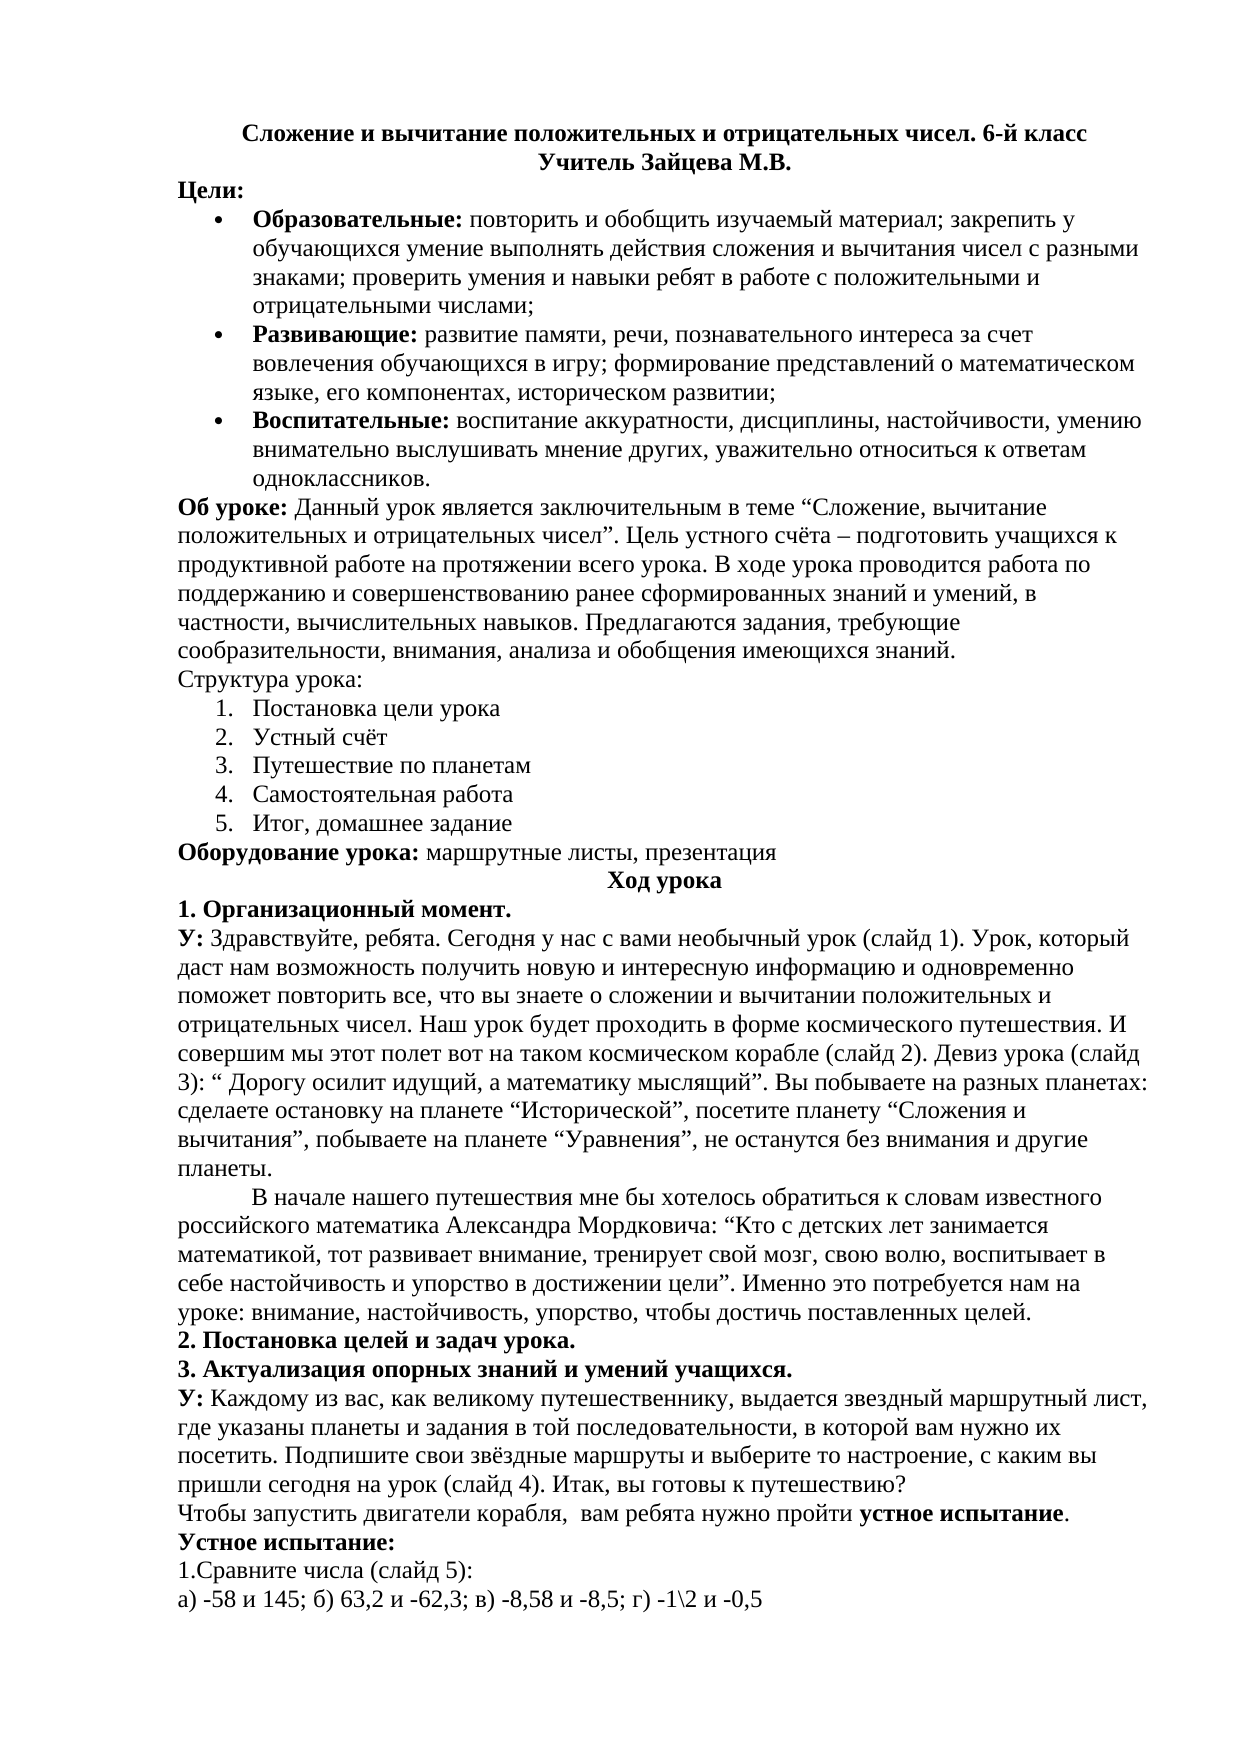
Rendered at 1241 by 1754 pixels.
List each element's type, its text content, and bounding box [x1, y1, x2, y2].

list Устный счёт [215, 722, 1152, 751]
list Постановка цели урока [215, 693, 1152, 722]
text а) -58 и 145; б) 63,2 и -62,3; в) -8,58 и -8,5; г) -1\2 и -0,5 [177, 1584, 1152, 1613]
list Воспитательные: воспитание аккуратности, дисциплины, настойчивости, умению внимательно выслушивать мнение других, уважительно относиться к ответам одноклассников. [215, 406, 1152, 492]
text Сложение и вычитание положительных и отрицательных чисел. 6-й класс [177, 118, 1152, 147]
list Самостоятельная работа [215, 779, 1152, 808]
list Образовательные: повторить и обобщить изучаемый материал; закрепить у обучающихся умение выполнять действия сложения и вычитания чисел с разными знаками; проверить умения и навыки ребят в работе с положительными и отрицательными числами; [215, 204, 1152, 319]
text 1.Сравните числа (слайд 5): [177, 1556, 1152, 1584]
text Структура урока: [177, 664, 1152, 693]
text 3. Актуализация опорных знаний и умений учащихся. [177, 1354, 1152, 1383]
text Учитель Зайцева М.В. [177, 147, 1152, 176]
text 2. Постановка целей и задач урока. [177, 1326, 1152, 1354]
list Итог, домашнее задание [215, 808, 1152, 837]
list Путешествие по планетам [215, 751, 1152, 779]
text Устное испытание: [177, 1527, 1152, 1556]
text Чтобы запустить двигатели корабля, вам ребята нужно пройти устное испытание. [177, 1498, 1152, 1527]
text 1. Организационный момент. [177, 894, 1152, 923]
text У: Каждому из вас, как великому путешественнику, выдается звездный маршрутный лист, где указаны планеты и задания в той последовательности, в которой вам нужно их посетить. Подпишите свои звёздные маршруты и выберите то настроение, с каким вы пришли сегодня на урок (слайд 4). Итак, вы готовы к путешествию? [177, 1383, 1152, 1498]
text Об уроке: Данный урок является заключительным в теме “Сложение, вычитание положительных и отрицательных чисел”. Цель устного счёта – подготовить учащихся к продуктивной работе на протяжении всего урока. В ходе урока проводится работа по поддержанию и совершенствованию ранее сформированных знаний и умений, в частности, вычислительных навыков. Предлагаются задания, требующие сообразительности, внимания, анализа и обобщения имеющихся знаний. [177, 492, 1152, 664]
text У: Здравствуйте, ребята. Сегодня у нас с вами необычный урок (слайд 1). Урок, который даст нам возможность получить новую и интересную информацию и одновременно поможет повторить все, что вы знаете о сложении и вычитании положительных и отрицательных чисел. Наш урок будет проходить в форме космического путешествия. И совершим мы этот полет вот на таком космическом корабле (слайд 2). Девиз урока (слайд 3): “ Дорогу осилит идущий, а математику мыслящий”. Вы побываете на разных планетах: сделаете остановку на планете “Исторической”, посетите планету “Сложения и вычитания”, побываете на планете “Уравнения”, не останутся без внимания и другие планеты. [177, 923, 1152, 1182]
text Оборудование урока: маршрутные листы, презентация [177, 837, 1152, 866]
text Цели: [177, 176, 1152, 204]
text В начале нашего путешествия мне бы хотелось обратиться к словам известного российского математика Александра Мордковича: “Кто с детских лет занимается математикой, тот развивает внимание, тренирует свой мозг, свою волю, воспитывает в себе настойчивость и упорство в достижении цели”. Именно это потребуется нам на уроке: внимание, настойчивость, упорство, чтобы достичь поставленных целей. [177, 1182, 1152, 1326]
list Развивающие: развитие памяти, речи, познавательного интереса за счет вовлечения обучающихся в игру; формирование представлений о математическом языке, его компонентах, историческом развитии; [215, 319, 1152, 406]
text Ход урока [177, 866, 1152, 894]
